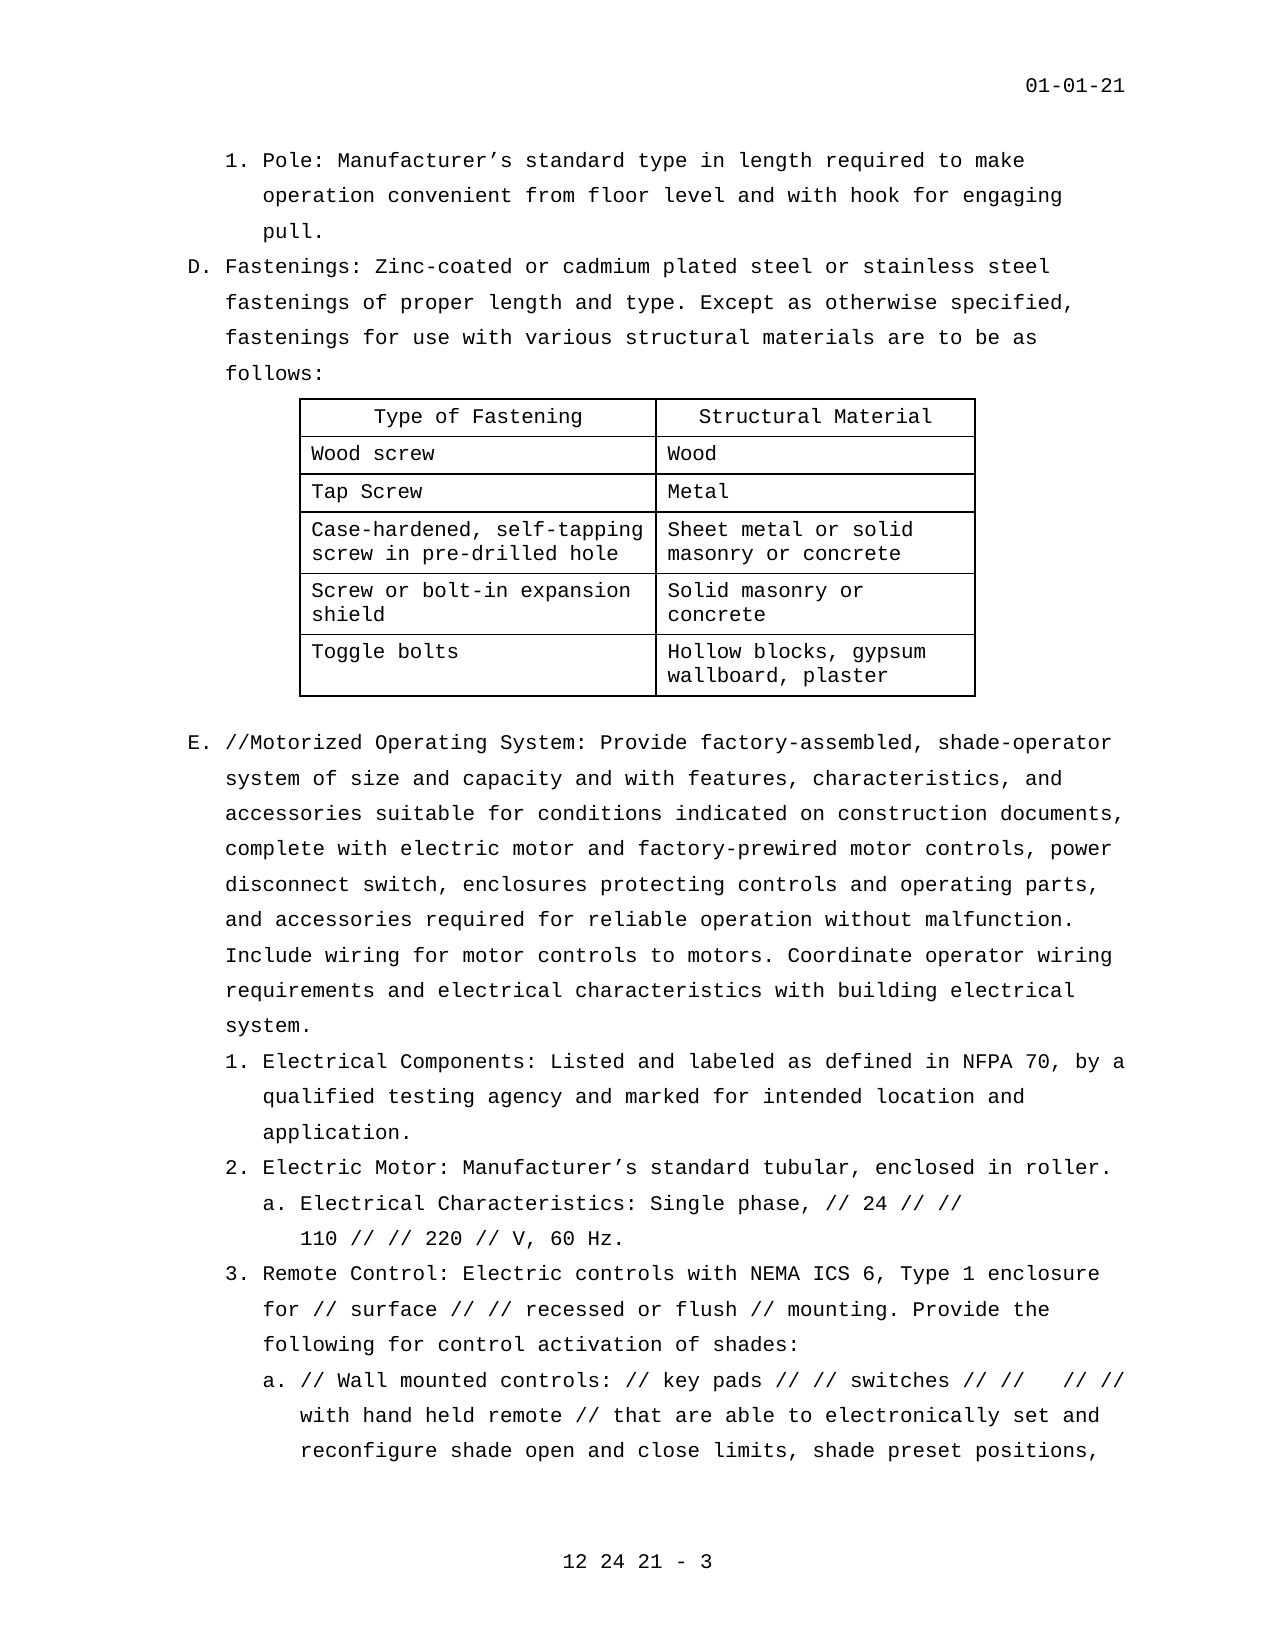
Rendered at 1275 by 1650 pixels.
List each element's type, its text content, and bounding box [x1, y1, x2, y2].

table_header Structural Material [657, 400, 974, 436]
table_cell Screw or bolt-in expansion shield [301, 574, 655, 634]
text Fastenings: Zinc-coated or cadmium plated steel or stainless steel fastenings of proper length and type. Except as otherwise specified, fastenings for use with various structural materials are to be as follows: [187, 256, 1125, 386]
table_cell Wood [657, 437, 974, 473]
text //Motorized Operating System: Provide factory-assembled, shade-operator system of size and capacity and with features, characteristics, and accessories suitable for conditions indicated on construction documents, complete with electric motor and factory-prewired motor controls, power disconnect switch, enclosures protecting controls and operating parts, and accessories required for reliable operation without malfunction. Include wiring for motor controls to motors. Coordinate operator wiring requirements and electrical characteristics with building electrical system. [187, 732, 1125, 1039]
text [262, 1369, 1125, 1464]
table_cell Sheet metal or solid masonry or concrete [657, 513, 974, 572]
table_cell Case-hardened, self-tapping screw in pre-drilled hole [301, 513, 655, 572]
table_cell Toggle bolts [301, 635, 655, 695]
text Electrical Components: Listed and labeled as defined in NFPA 70, by a qualified testing agency and marked for intended location and application. [225, 1051, 1125, 1145]
text Remote Control: Electric controls with NEMA ICS 6, Type 1 enclosure for // surface // // recessed or flush // mounting. Provide the following for control activation of shades: [225, 1263, 1125, 1358]
text Electric Motor: Manufacturer’s standard tubular, enclosed in roller. [225, 1157, 1125, 1181]
table_cell Metal [657, 475, 974, 511]
table_cell Solid masonry or concrete [657, 574, 974, 634]
table_cell Tap Screw [301, 475, 655, 511]
table_header Type of Fastening [301, 400, 655, 436]
table_cell Hollow blocks, gypsum wallboard, plaster [657, 635, 974, 695]
table_cell Wood screw [301, 437, 655, 473]
text Electrical Characteristics: Single phase, // 24 // // 110 // // 220 // V, 60 Hz. [262, 1192, 1125, 1252]
text Pole: Manufacturer’s standard type in length required to make operation convenient from floor level and with hook for engaging pull. [225, 150, 1125, 244]
